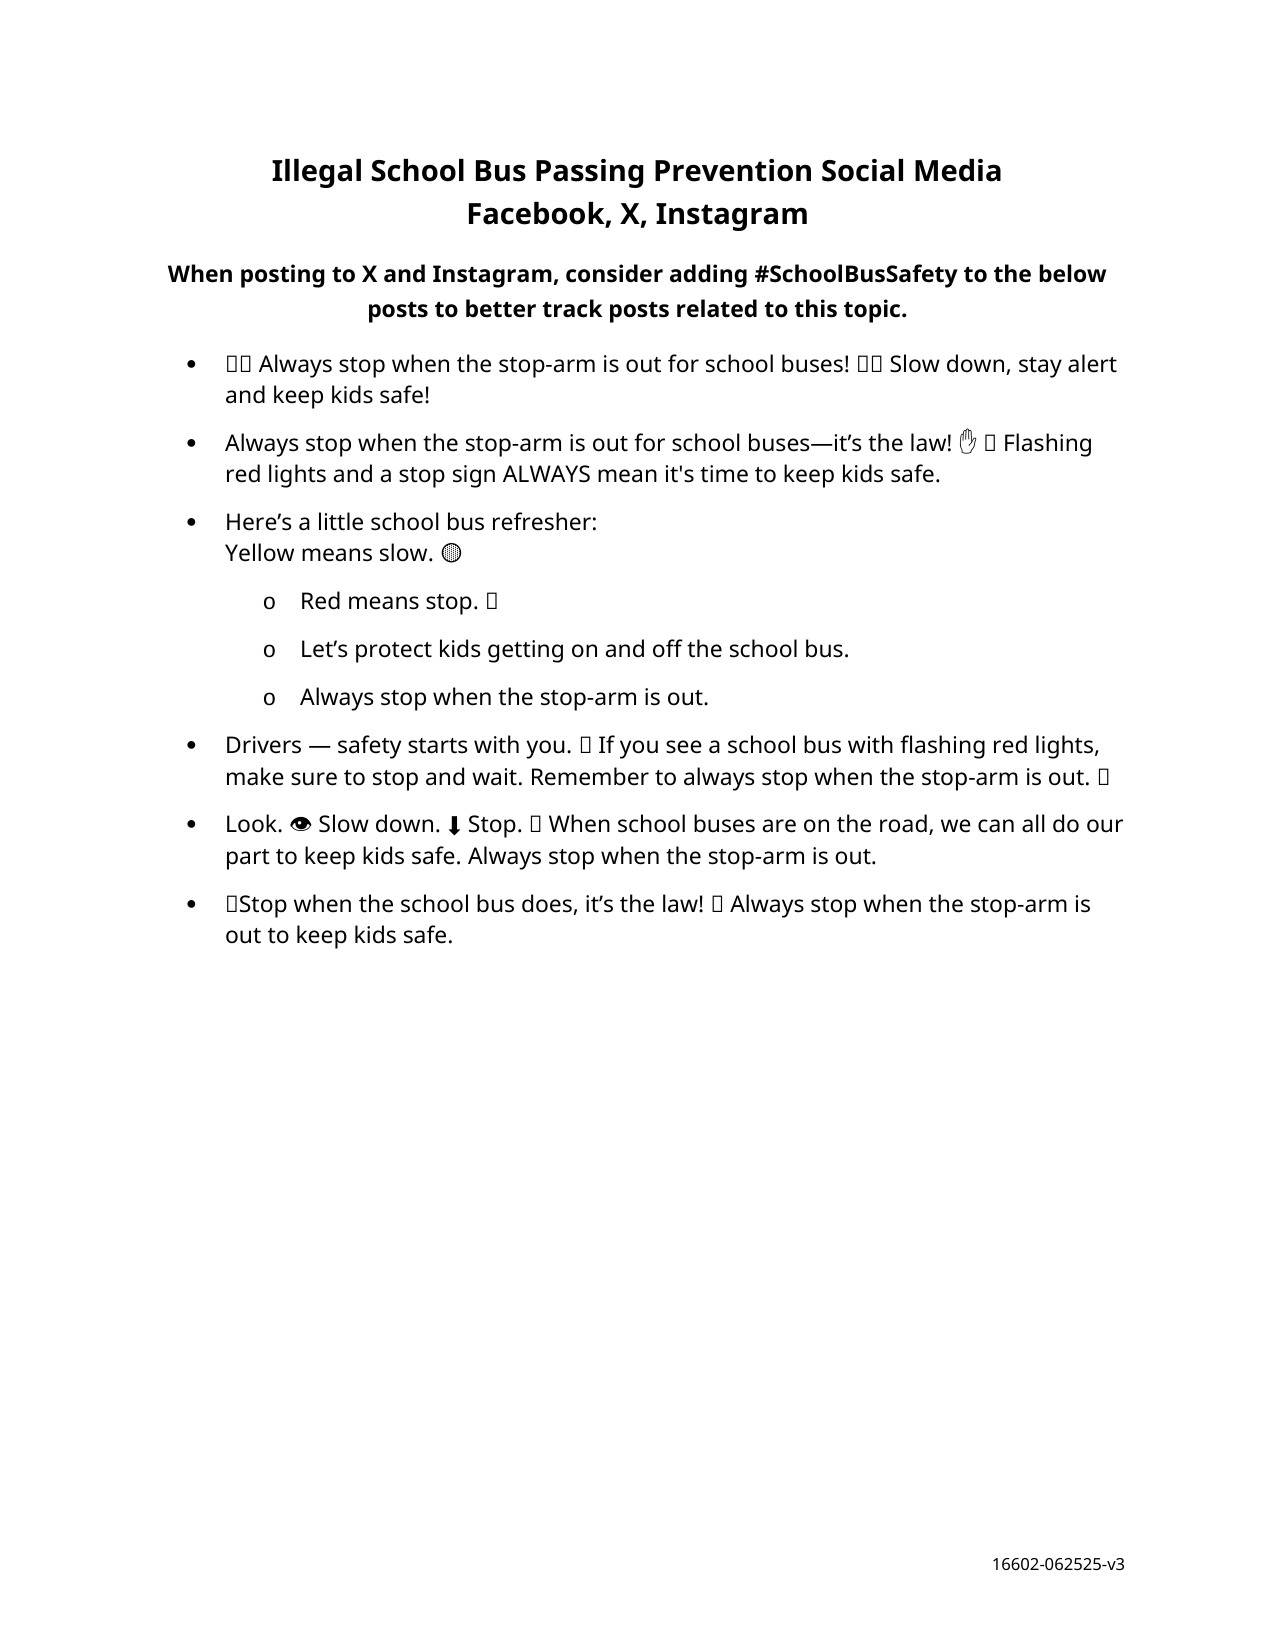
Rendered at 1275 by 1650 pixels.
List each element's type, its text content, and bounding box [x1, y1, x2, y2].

list Here’s a little school bus refresher: Yellow means slow. 🟡 [187, 506, 1125, 568]
list Always stop when the stop-arm is out for school buses—it’s the law! ✋ 🛑 Flashing red lights and a stop sign ALWAYS mean it's time to keep kids safe. [187, 427, 1125, 489]
list 🛑Stop when the school bus does, it’s the law! 🛑 Always stop when the stop-arm is out to keep kids safe. [187, 888, 1125, 950]
list Red means stop. 🛑 [262, 585, 1125, 617]
text When posting to X and Instagram, consider adding #SchoolBusSafety to the below posts to better track posts related to this topic. [150, 258, 1125, 324]
list Look. 👁️ Slow down. ⬇️ Stop. 🛑 When school buses are on the road, we can all do our part to keep kids safe. Always stop when the stop-arm is out. [187, 808, 1125, 871]
list Drivers — safety starts with you. 🫵 If you see a school bus with flashing red lights, make sure to stop and wait. Remember to always stop when the stop-arm is out. ✅ [187, 729, 1125, 792]
list Let’s protect kids getting on and off the school bus. [262, 633, 1125, 664]
list Always stop when the stop-arm is out. [262, 681, 1125, 713]
list 🛑🚸 Always stop when the stop-arm is out for school buses! 🚸🛑 Slow down, stay alert and keep kids safe! [187, 348, 1125, 410]
text Illegal School Bus Passing Prevention Social Media Facebook, X, Instagram [150, 150, 1125, 233]
